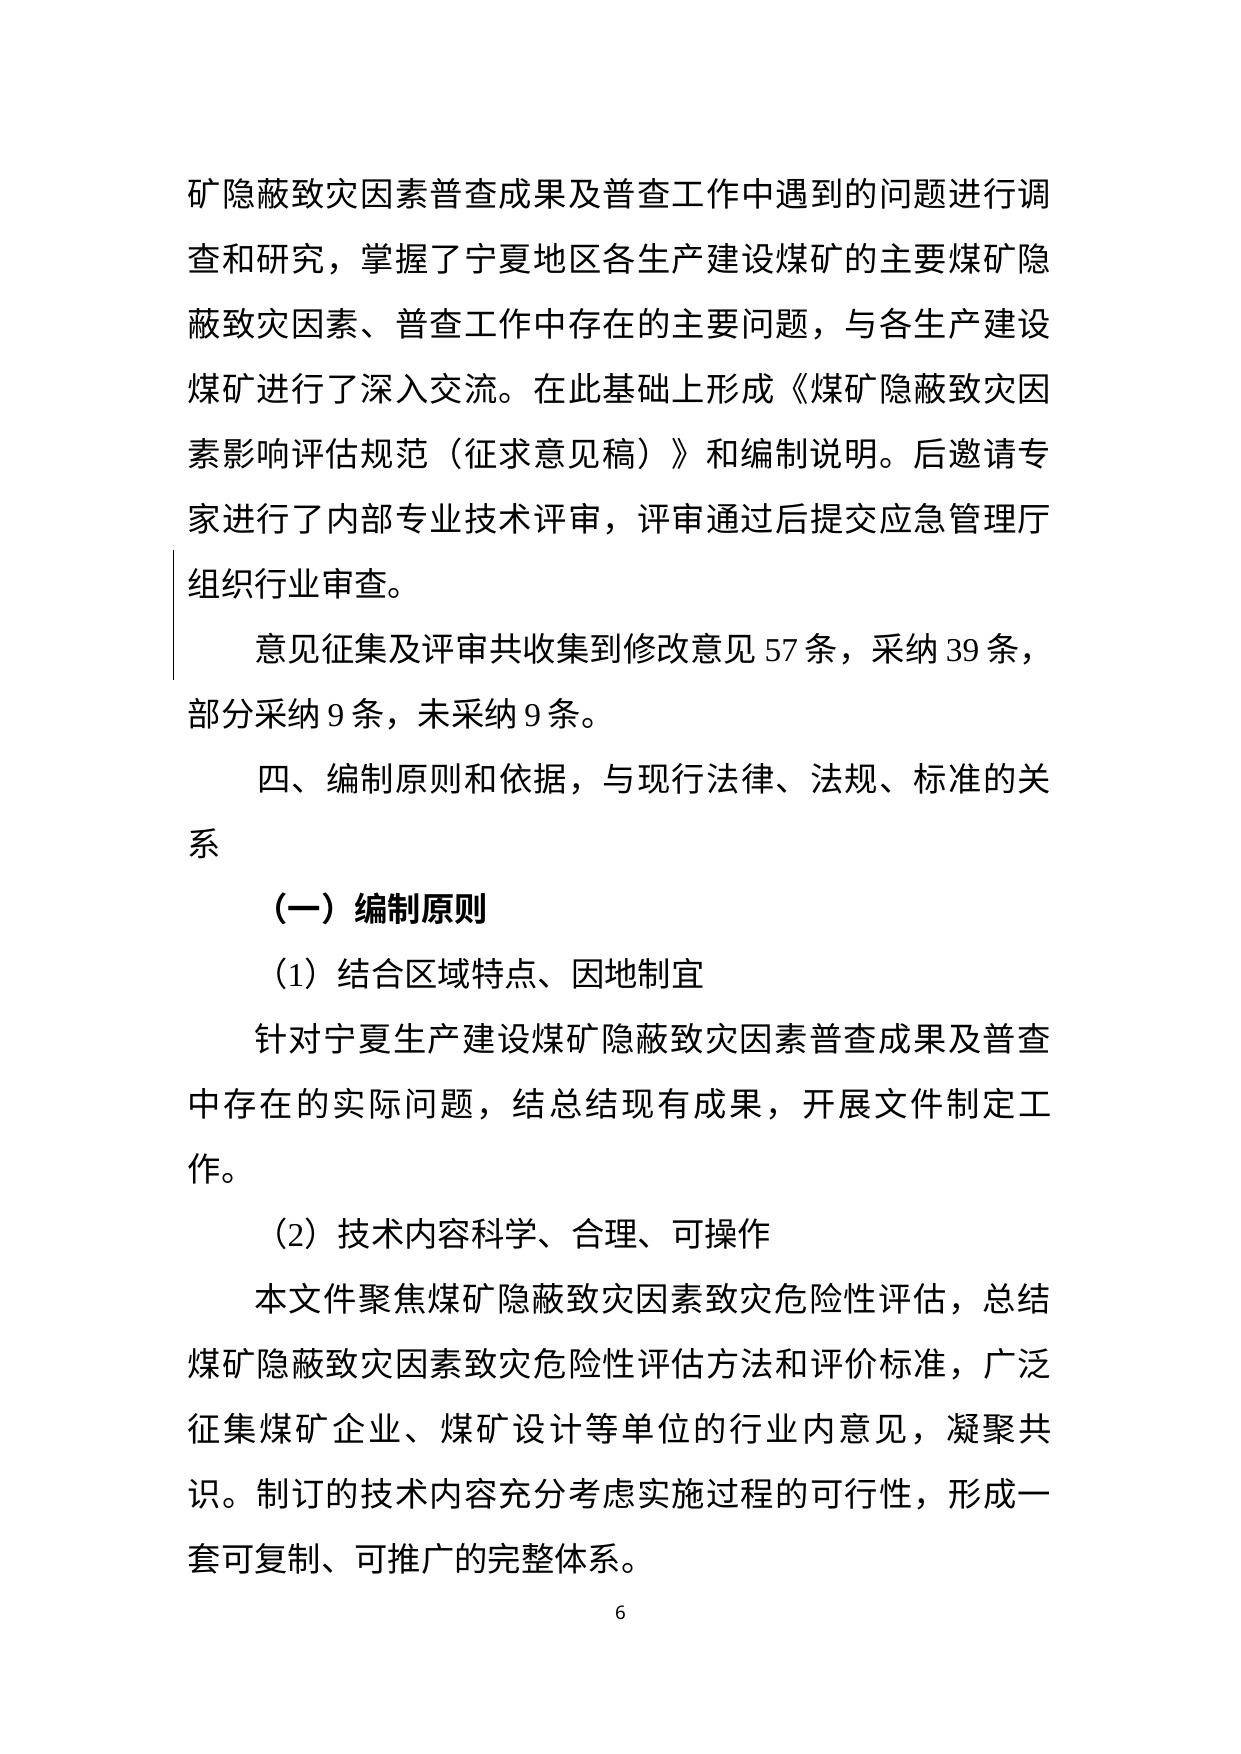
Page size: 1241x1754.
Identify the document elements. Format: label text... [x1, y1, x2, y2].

text 意见征集及评审共收集到修改意见57条，采纳39条，部分采纳9条，未采纳9条。 [187, 615, 1053, 745]
text （2）技术内容科学、合理、可操作 [187, 1200, 1053, 1265]
text 本文件聚焦煤矿隐蔽致灾因素致灾危险性评估，总结煤矿隐蔽致灾因素致灾危险性评估方法和评价标准，广泛征集煤矿企业、煤矿设计等单位的行业内意见，凝聚共识。制订的技术内容充分考虑实施过程的可行性，形成一套可复制、可推广的完整体系。 [187, 1265, 1053, 1590]
list 四、编制原则和依据，与现行法律、法规、标准的关系 [187, 745, 1053, 875]
text （1）结合区域特点、因地制宜 [187, 940, 1053, 1005]
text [187, 160, 1053, 615]
text 针对宁夏生产建设煤矿隐蔽致灾因素普查成果及普查中存在的实际问题，结总结现有成果，开展文件制定工作。 [187, 1005, 1053, 1200]
text （一）编制原则 [187, 875, 1053, 940]
